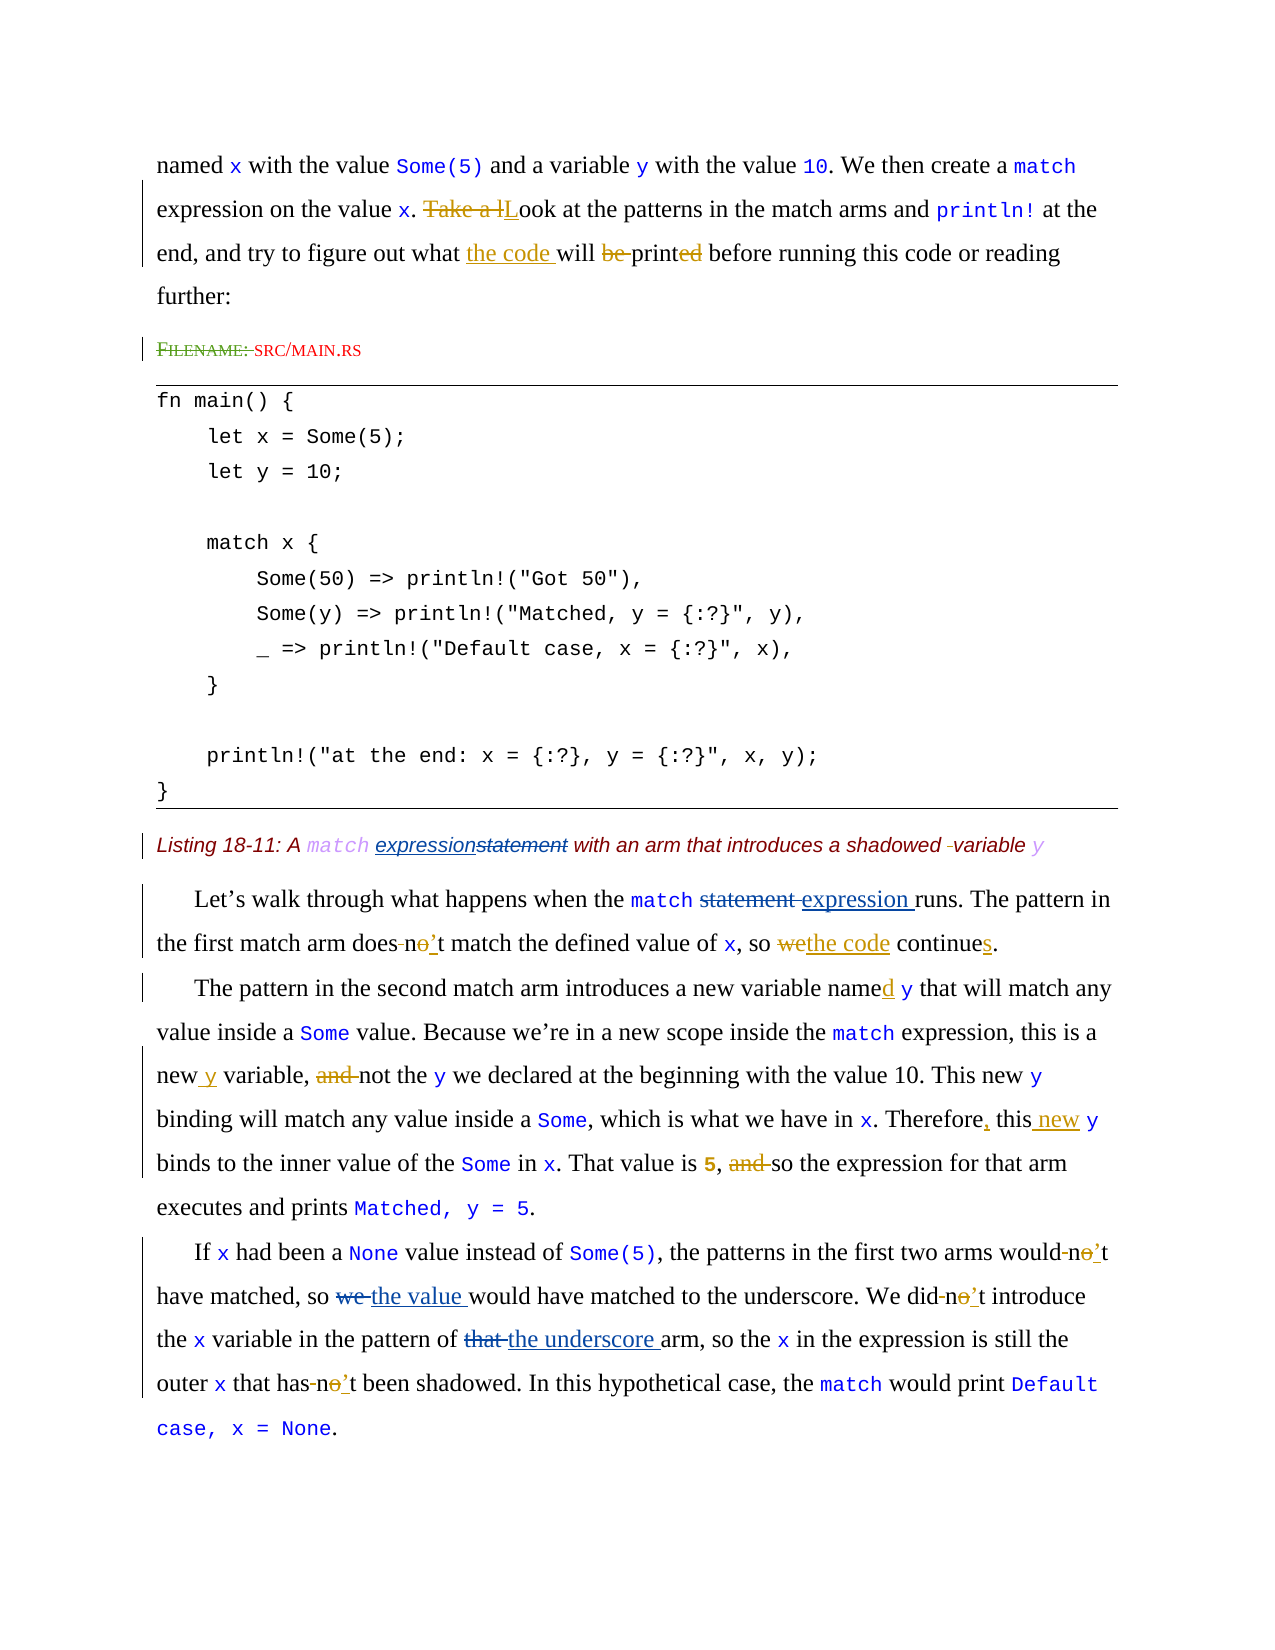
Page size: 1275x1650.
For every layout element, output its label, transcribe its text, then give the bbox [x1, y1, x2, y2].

text match x { [156, 532, 1118, 556]
text println!("at the end: x = {:?}, y = {:?}", x, y); [156, 744, 1118, 768]
text let y = 10; [156, 461, 1118, 485]
text Some(50) => println!("Got 50"), [156, 567, 1118, 591]
text } [156, 674, 1118, 697]
list Listing 18-11: A match with an arm that introduces a shadowed variable y [156, 833, 1118, 859]
text Let’s walk through what happens when the match runs. The pattern in the first match arm doesnt match the defined value of x, so continue. [156, 884, 1118, 958]
text _ => println!("Default case, x = {:?}", x), [156, 638, 1118, 662]
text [156, 150, 1118, 310]
text let x = Some(5); [156, 426, 1118, 449]
text src/main.rs [156, 337, 1118, 361]
text The pattern in the second match arm introduces a new variable name y that will match any value inside a Some value. Because we’re in a new scope inside the match expression, this is a new variable, not the y we declared at the beginning with the value 10. This new y binding will match any value inside a Some, which is what we have in x. Therefore this y binds to the inner value of the Some in x. That value is 5, so the expression for that arm executes and prints Matched, y = 5. [156, 973, 1118, 1222]
text } [156, 780, 1118, 808]
text Some(y) => println!("Matched, y = {:?}", y), [156, 603, 1118, 627]
text fn main() { [156, 386, 1118, 414]
text If x had been a None value instead of Some(5), the patterns in the first two arms wouldnt have matched, so would have matched to the underscore. We didnt introduce the x variable in the pattern of arm, so the x in the expression is still the outer x that hasnt been shadowed. In this hypothetical case, the match would print Default case, x = None. [156, 1237, 1118, 1441]
